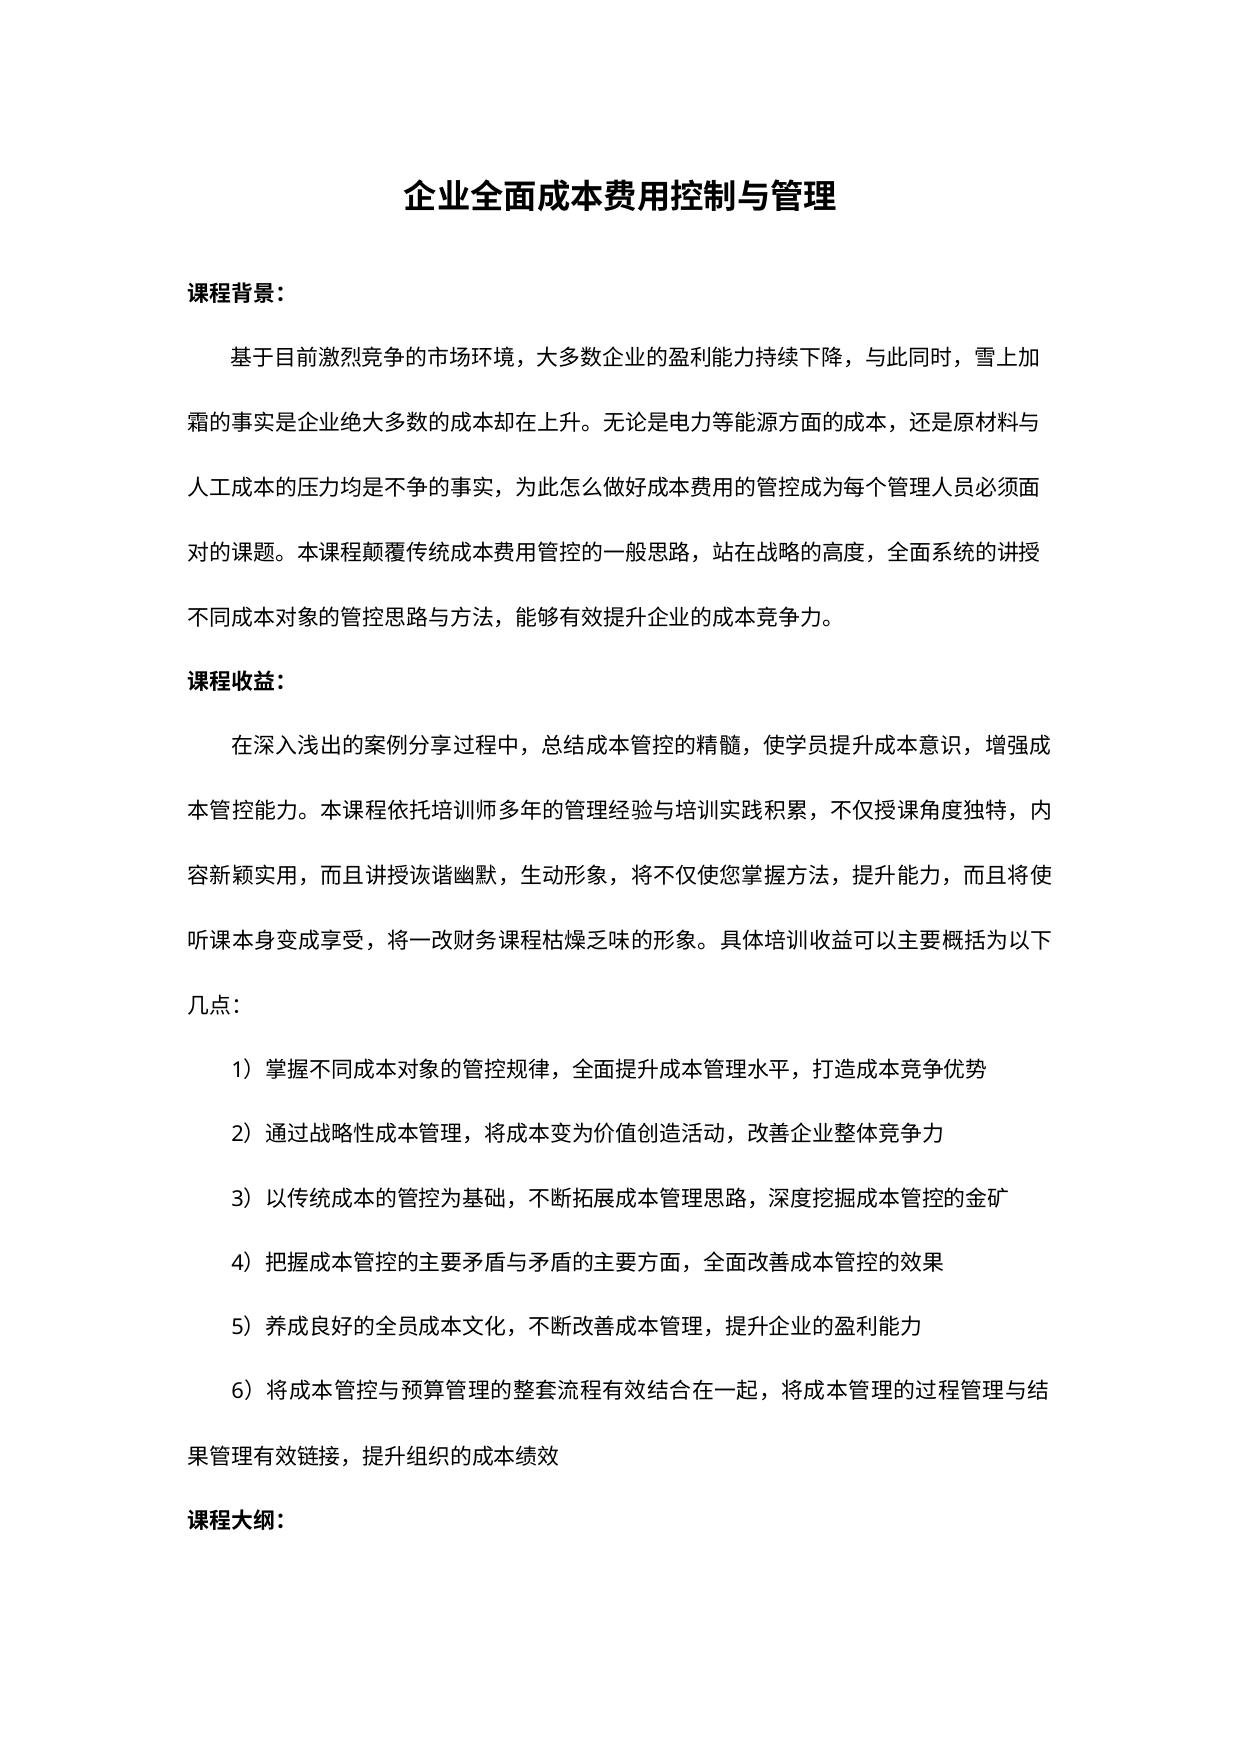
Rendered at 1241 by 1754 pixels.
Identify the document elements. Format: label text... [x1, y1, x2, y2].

text 3）以传统成本的管控为基础，不断拓展成本管理思路，深度挖掘成本管控的金矿 [231, 1180, 1053, 1213]
text 5）养成良好的全员成本文化，不断改善成本管理，提升企业的盈利能力 [231, 1309, 1053, 1341]
text 基于目前激烈竞争的市场环境，大多数企业的盈利能力持续下降，与此同时，雪上加霜的事实是企业绝大多数的成本却在上升。无论是电力等能源方面的成本，还是原材料与人工成本的压力均是不争的事实，为此怎么做好成本费用的管控成为每个管理人员必须面对的课题。本课程颠覆传统成本费用管控的一般思路，站在战略的高度，全面系统的讲授不同成本对象的管控思路与方法，能够有效提升企业的成本竞争力。 [187, 339, 1053, 632]
text 4）把握成本管控的主要矛盾与矛盾的主要方面，全面改善成本管控的效果 [231, 1245, 1053, 1277]
text 6）将成本管控与预算管理的整套流程有效结合在一起，将成本管理的过程管理与结果管理有效链接，提升组织的成本绩效 [187, 1373, 1053, 1471]
text 课程收益： [187, 663, 1053, 696]
text 1）掌握不同成本对象的管控规律，全面提升成本管理水平，打造成本竞争优势 [231, 1052, 1053, 1084]
text 课程背景： [187, 275, 1053, 308]
text 2）通过战略性成本管理，将成本变为价值创造活动，改善企业整体竞争力 [231, 1116, 1053, 1149]
text 企业全面成本费用控制与管理 [187, 162, 1053, 227]
text 课程大纲： [187, 1502, 1053, 1535]
text 在深入浅出的案例分享过程中，总结成本管控的精髓，使学员提升成本意识，增强成本管控能力。本课程依托培训师多年的管理经验与培训实践积累，不仅授课角度独特，内容新颖实用，而且讲授诙谐幽默，生动形象，将不仅使您掌握方法，提升能力，而且将使听课本身变成享受，将一改财务课程枯燥乏味的形象。具体培训收益可以主要概括为以下几点： [187, 728, 1053, 1020]
